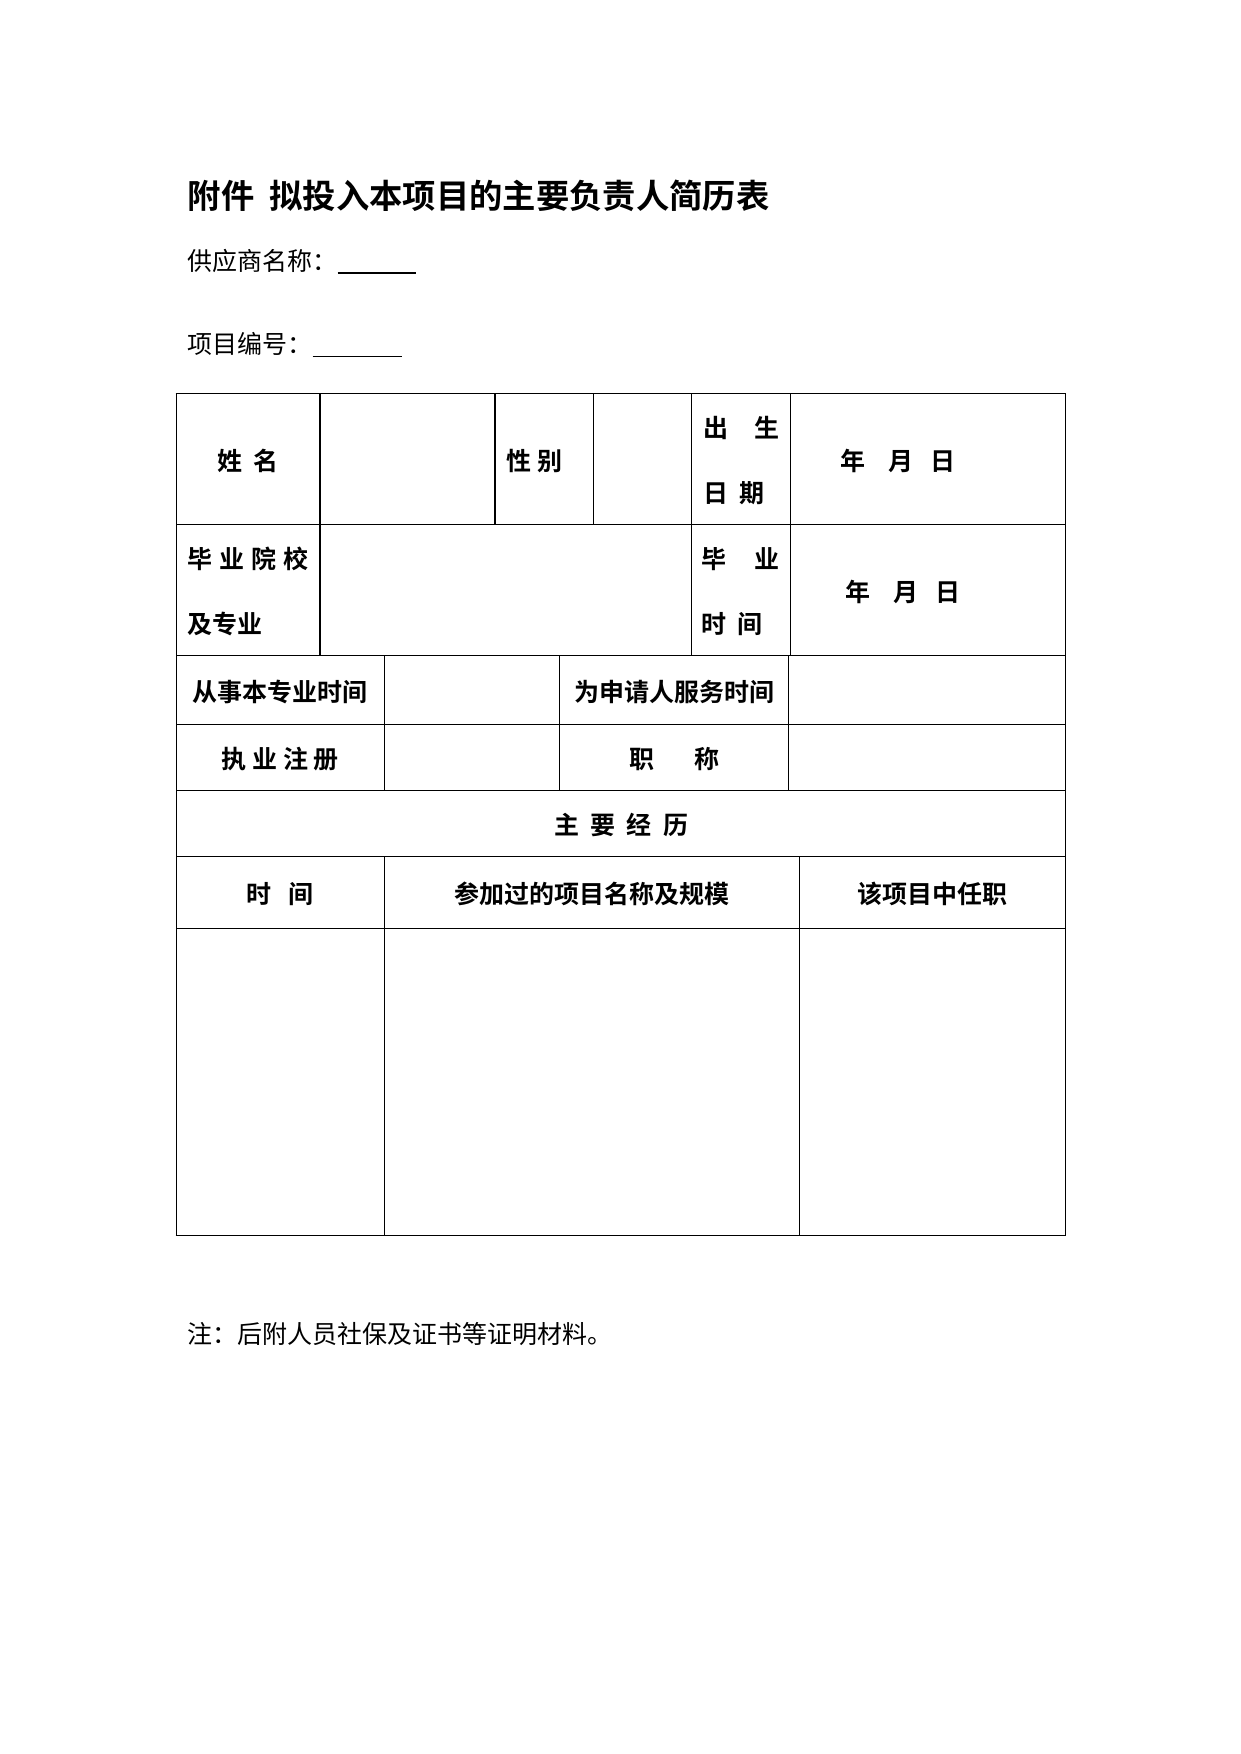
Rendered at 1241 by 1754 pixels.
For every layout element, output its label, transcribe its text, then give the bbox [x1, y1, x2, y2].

table_cell [789, 656, 1065, 724]
table_header 出生 日 期 [692, 394, 790, 524]
table_cell 从事本专业时间 [177, 656, 384, 724]
text 供应商名称： [187, 227, 1053, 292]
table_header 性 别 [496, 394, 593, 524]
table_cell 职 称 [560, 725, 788, 790]
table_cell 参加过的项目名称及规模 [385, 857, 799, 928]
table_cell [385, 656, 559, 724]
table_header [594, 394, 691, 524]
table_cell 年 月 日 [791, 525, 1065, 655]
table_cell [789, 725, 1065, 790]
table_cell 该项目中任职 [800, 857, 1065, 928]
table_header [321, 394, 494, 524]
text 注：后附人员社保及证书等证明材料。 [187, 1301, 1053, 1366]
table_cell 毕业 时 间 [692, 525, 790, 655]
table_cell [800, 929, 1065, 1234]
table_cell 执 业 注 册 [177, 725, 384, 790]
table_cell 主 要 经 历 [177, 791, 1065, 856]
table_cell [321, 525, 691, 655]
table_cell 时 间 [177, 857, 384, 928]
table_cell [177, 929, 384, 1234]
table_cell 毕业院校及专业 [177, 525, 319, 655]
table_header 年 月 日 [791, 394, 1065, 524]
table_header 姓 名 [177, 394, 319, 524]
table_cell [385, 725, 559, 790]
table_cell [385, 929, 799, 1234]
text 项目编号： [187, 310, 1053, 375]
text 附件 拟投入本项目的主要负责人简历表 [187, 162, 1053, 227]
table_cell 为申请人服务时间 [560, 656, 788, 724]
